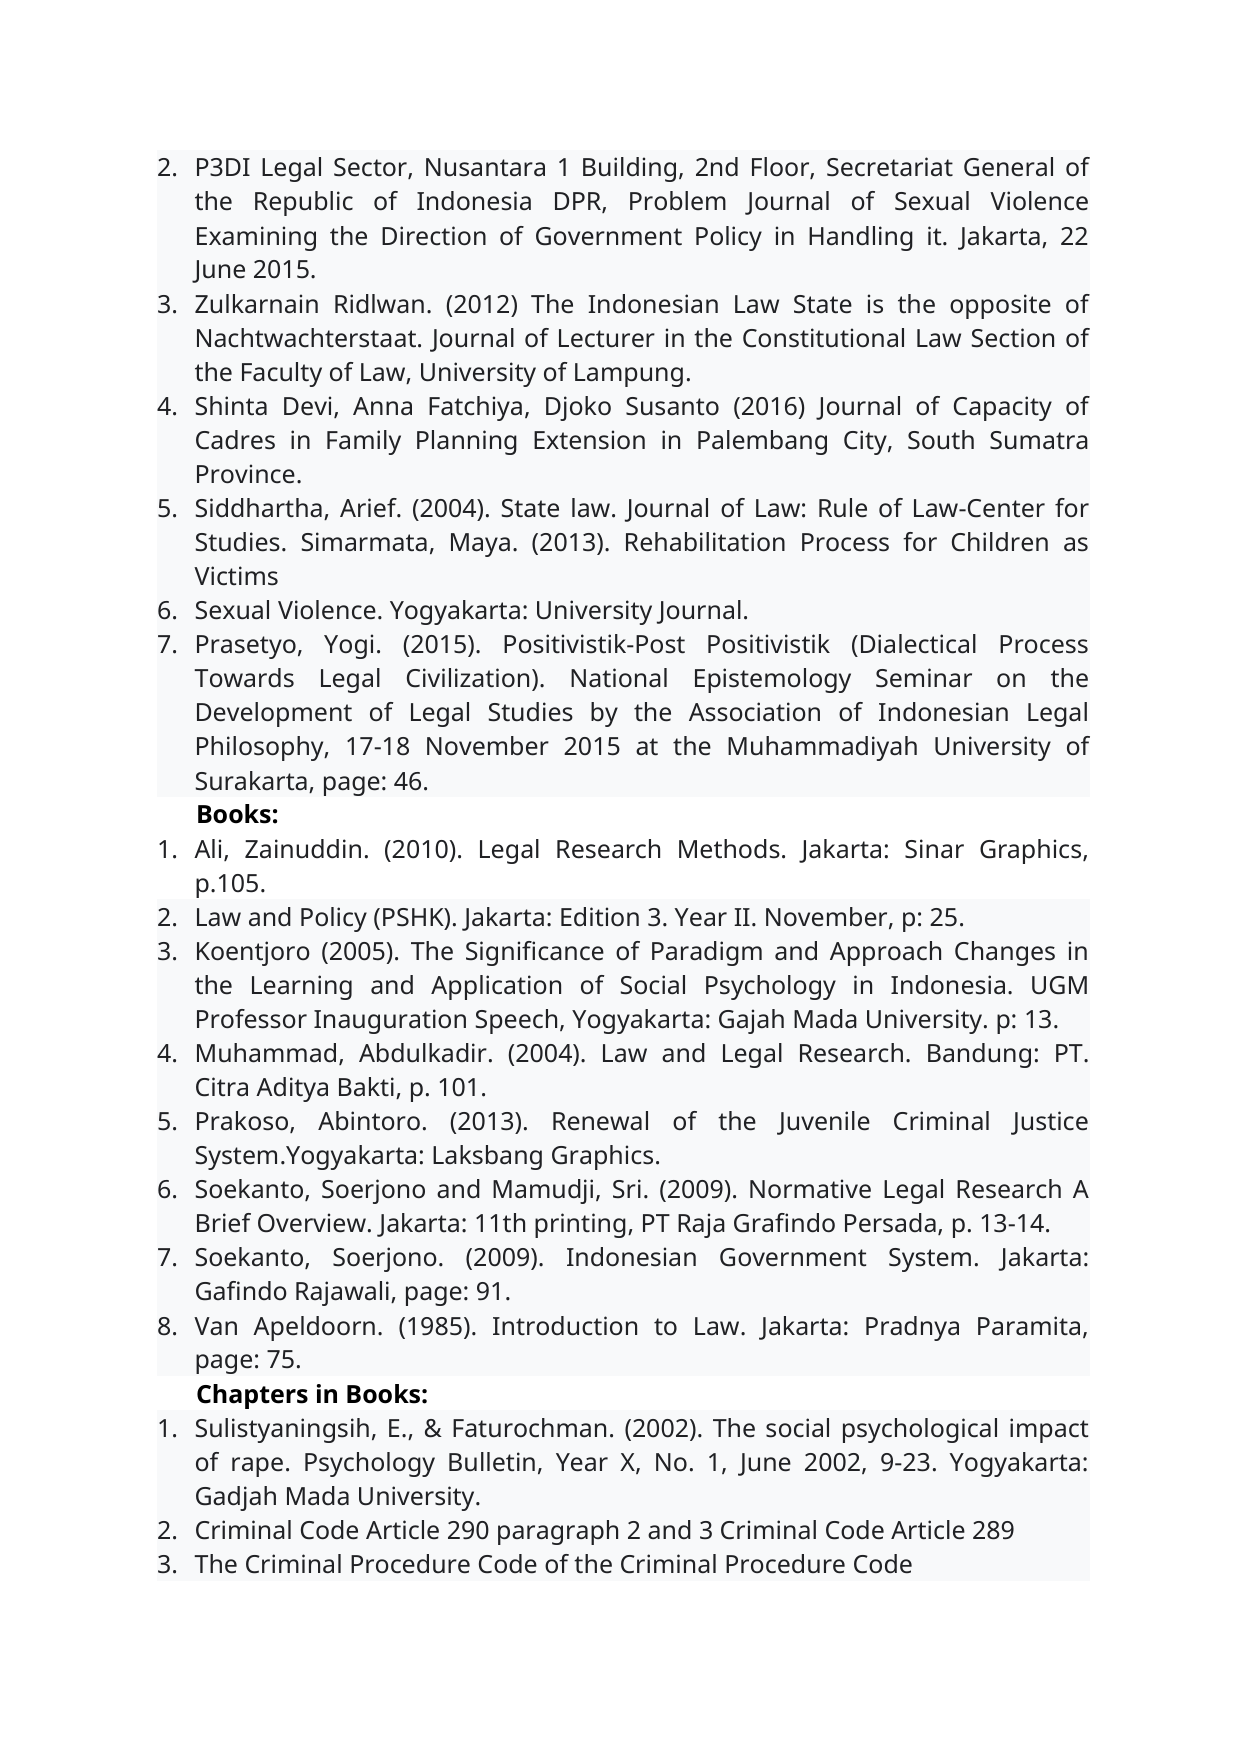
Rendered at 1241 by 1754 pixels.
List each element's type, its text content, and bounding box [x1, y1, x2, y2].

list Zulkarnain Ridlwan. (2012) The Indonesian Law State is the opposite of Nachtwachterstaat. Journal of Lecturer in the Constitutional Law Section of the Faculty of Law, University of Lampung. [157, 286, 1090, 388]
list Van Apeldoorn. (1985). Introduction to Law. Jakarta: Pradnya Paramita, page: 75. [157, 1308, 1090, 1376]
list Soekanto, Soerjono and Mamudji, Sri. (2009). Normative Legal Research A Brief Overview. Jakarta: 11th printing, PT Raja Grafindo Persada, p. 13-14. [157, 1172, 1090, 1240]
list Prasetyo, Yogi. (2015). Positivistik-Post Positivistik (Dialectical Process Towards Legal Civilization). National Epistemology Seminar on the Development of Legal Studies by the Association of Indonesian Legal Philosophy, 17-18 November 2015 at the Muhammadiyah University of Surakarta, page: 46. [157, 627, 1090, 797]
list Shinta Devi, Anna Fatchiya, Djoko Susanto (2016) Journal of Capacity of Cadres in Family Planning Extension in Palembang City, South Sumatra Province. [157, 388, 1090, 491]
list Criminal Code Article 290 paragraph 2 and 3 Criminal Code Article 289 [157, 1512, 1090, 1547]
list P3DI Legal Sector, Nusantara 1 Building, 2nd Floor, Secretariat General of the Republic of Indonesia DPR, Problem Journal of Sexual Violence Examining the Direction of Government Policy in Handling it. Jakarta, 22 June 2015. [157, 150, 1090, 286]
list Siddhartha, Arief. (2004). State law. Journal of Law: Rule of Law-Center for Studies. Simarmata, Maya. (2013). Rehabilitation Process for Children as Victims [157, 491, 1090, 593]
list Sexual Violence. Yogyakarta: University Journal. [157, 593, 1090, 627]
list The Criminal Procedure Code of the Criminal Procedure Code [157, 1547, 1090, 1581]
text Books: [196, 797, 1090, 831]
text Chapters in Books: [196, 1376, 1090, 1410]
list Soekanto, Soerjono. (2009). Indonesian Government System. Jakarta: Gafindo Rajawali, page: 91. [157, 1240, 1090, 1308]
list Koentjoro (2005). The Significance of Paradigm and Approach Changes in the Learning and Application of Social Psychology in Indonesia. UGM Professor Inauguration Speech, Yogyakarta: Gajah Mada University. p: 13. [157, 933, 1090, 1036]
list Sulistyaningsih, E., & Faturochman. (2002). The social psychological impact of rape. Psychology Bulletin, Year X, No. 1, June 2002, 9-23. Yogyakarta: Gadjah Mada University. [157, 1410, 1090, 1512]
list Ali, Zainuddin. (2010). Legal Research Methods. Jakarta: Sinar Graphics, p.105. [157, 831, 1090, 899]
list Law and Policy (PSHK). Jakarta: Edition 3. Year II. November, p: 25. [157, 899, 1090, 933]
list Muhammad, Abdulkadir. (2004). Law and Legal Research. Bandung: PT. Citra Aditya Bakti, p. 101. [157, 1036, 1090, 1104]
list Prakoso, Abintoro. (2013). Renewal of the Juvenile Criminal Justice System.Yogyakarta: Laksbang Graphics. [157, 1104, 1090, 1172]
